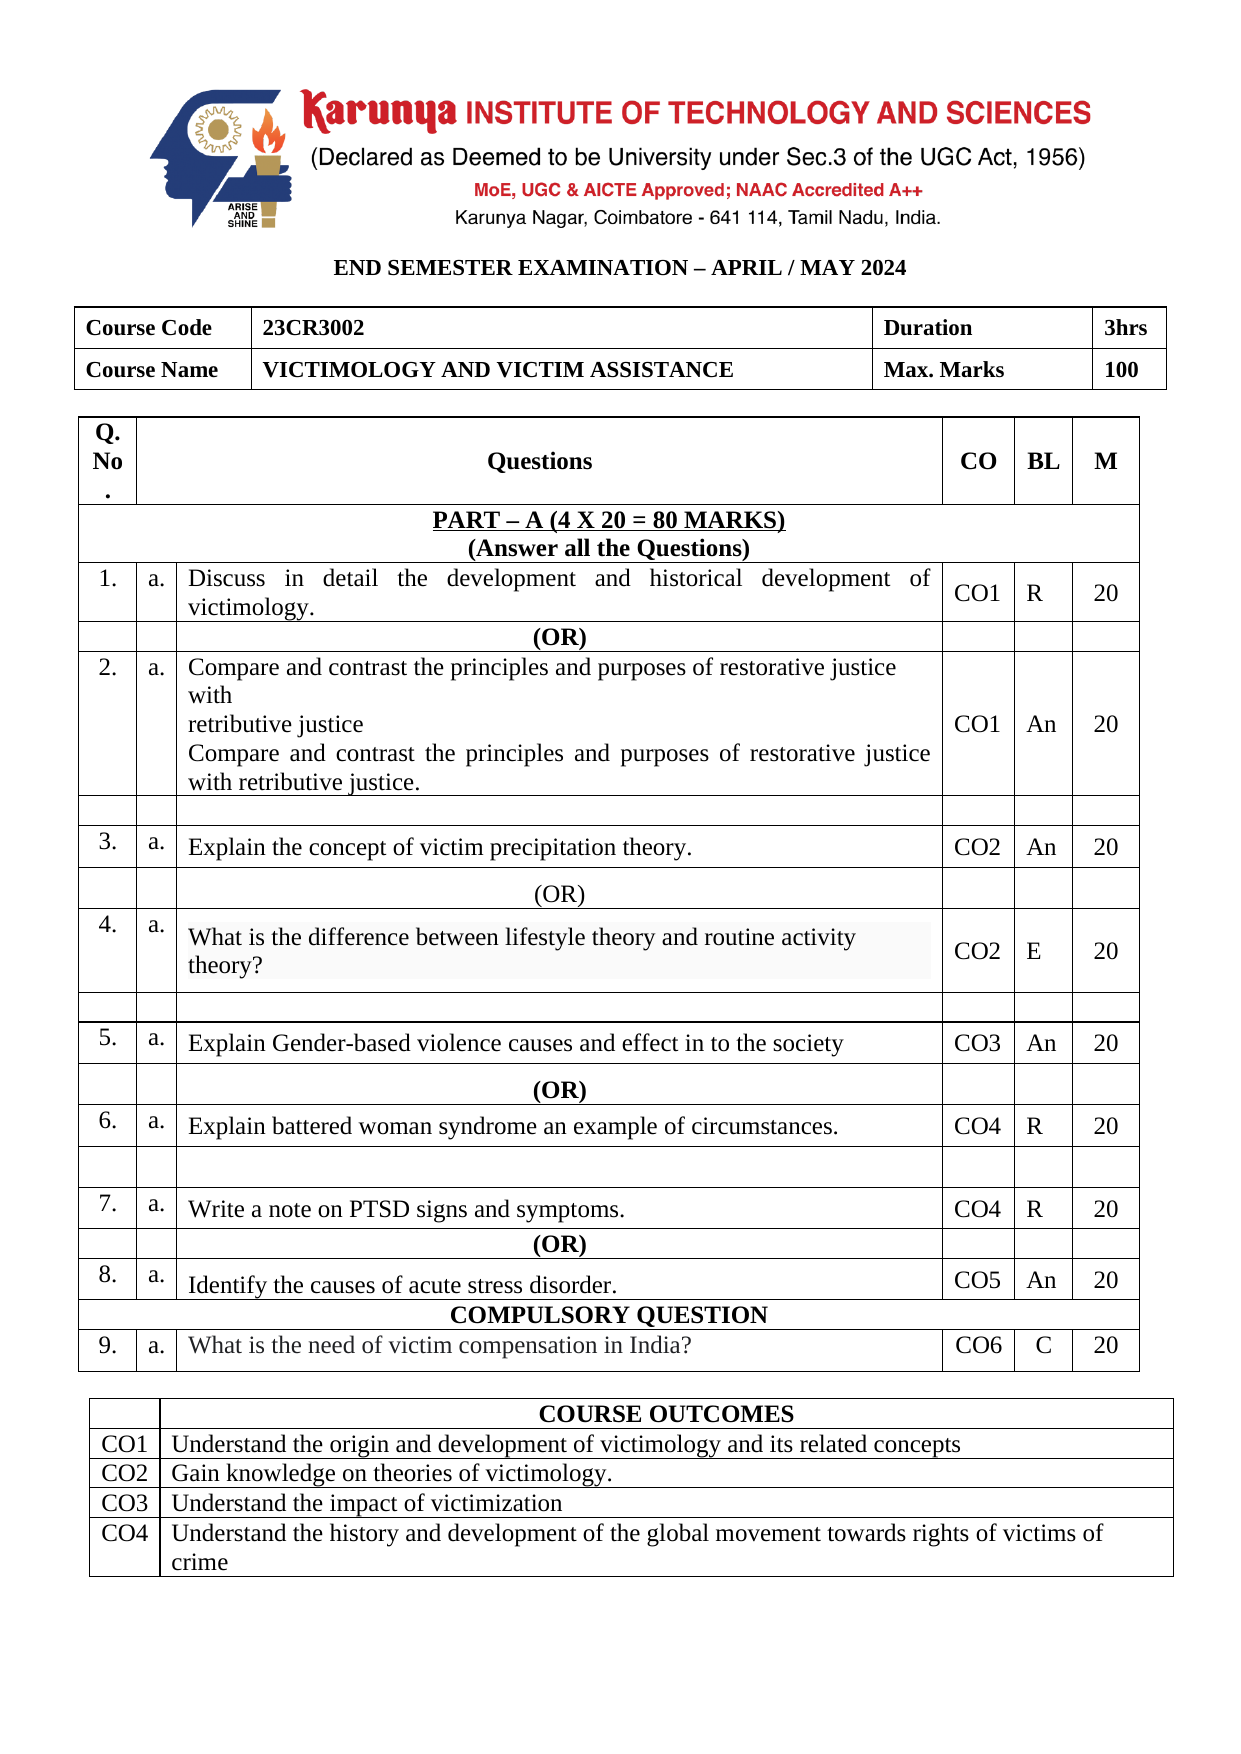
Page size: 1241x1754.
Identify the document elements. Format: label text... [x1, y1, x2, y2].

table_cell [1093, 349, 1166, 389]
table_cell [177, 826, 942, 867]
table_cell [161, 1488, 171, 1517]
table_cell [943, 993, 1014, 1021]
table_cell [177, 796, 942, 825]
text END SEMESTER EXAMINATION – APRIL / MAY 2024 [90, 254, 1150, 280]
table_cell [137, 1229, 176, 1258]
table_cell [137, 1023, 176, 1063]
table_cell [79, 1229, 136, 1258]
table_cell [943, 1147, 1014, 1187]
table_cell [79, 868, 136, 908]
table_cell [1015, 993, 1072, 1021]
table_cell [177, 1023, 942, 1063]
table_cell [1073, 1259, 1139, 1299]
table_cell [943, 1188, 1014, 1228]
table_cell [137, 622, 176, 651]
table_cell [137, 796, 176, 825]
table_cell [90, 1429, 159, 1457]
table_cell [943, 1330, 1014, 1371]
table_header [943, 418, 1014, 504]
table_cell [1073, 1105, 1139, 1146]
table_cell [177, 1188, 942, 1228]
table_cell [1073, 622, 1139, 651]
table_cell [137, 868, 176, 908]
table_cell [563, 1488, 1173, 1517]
picture [149, 89, 1091, 228]
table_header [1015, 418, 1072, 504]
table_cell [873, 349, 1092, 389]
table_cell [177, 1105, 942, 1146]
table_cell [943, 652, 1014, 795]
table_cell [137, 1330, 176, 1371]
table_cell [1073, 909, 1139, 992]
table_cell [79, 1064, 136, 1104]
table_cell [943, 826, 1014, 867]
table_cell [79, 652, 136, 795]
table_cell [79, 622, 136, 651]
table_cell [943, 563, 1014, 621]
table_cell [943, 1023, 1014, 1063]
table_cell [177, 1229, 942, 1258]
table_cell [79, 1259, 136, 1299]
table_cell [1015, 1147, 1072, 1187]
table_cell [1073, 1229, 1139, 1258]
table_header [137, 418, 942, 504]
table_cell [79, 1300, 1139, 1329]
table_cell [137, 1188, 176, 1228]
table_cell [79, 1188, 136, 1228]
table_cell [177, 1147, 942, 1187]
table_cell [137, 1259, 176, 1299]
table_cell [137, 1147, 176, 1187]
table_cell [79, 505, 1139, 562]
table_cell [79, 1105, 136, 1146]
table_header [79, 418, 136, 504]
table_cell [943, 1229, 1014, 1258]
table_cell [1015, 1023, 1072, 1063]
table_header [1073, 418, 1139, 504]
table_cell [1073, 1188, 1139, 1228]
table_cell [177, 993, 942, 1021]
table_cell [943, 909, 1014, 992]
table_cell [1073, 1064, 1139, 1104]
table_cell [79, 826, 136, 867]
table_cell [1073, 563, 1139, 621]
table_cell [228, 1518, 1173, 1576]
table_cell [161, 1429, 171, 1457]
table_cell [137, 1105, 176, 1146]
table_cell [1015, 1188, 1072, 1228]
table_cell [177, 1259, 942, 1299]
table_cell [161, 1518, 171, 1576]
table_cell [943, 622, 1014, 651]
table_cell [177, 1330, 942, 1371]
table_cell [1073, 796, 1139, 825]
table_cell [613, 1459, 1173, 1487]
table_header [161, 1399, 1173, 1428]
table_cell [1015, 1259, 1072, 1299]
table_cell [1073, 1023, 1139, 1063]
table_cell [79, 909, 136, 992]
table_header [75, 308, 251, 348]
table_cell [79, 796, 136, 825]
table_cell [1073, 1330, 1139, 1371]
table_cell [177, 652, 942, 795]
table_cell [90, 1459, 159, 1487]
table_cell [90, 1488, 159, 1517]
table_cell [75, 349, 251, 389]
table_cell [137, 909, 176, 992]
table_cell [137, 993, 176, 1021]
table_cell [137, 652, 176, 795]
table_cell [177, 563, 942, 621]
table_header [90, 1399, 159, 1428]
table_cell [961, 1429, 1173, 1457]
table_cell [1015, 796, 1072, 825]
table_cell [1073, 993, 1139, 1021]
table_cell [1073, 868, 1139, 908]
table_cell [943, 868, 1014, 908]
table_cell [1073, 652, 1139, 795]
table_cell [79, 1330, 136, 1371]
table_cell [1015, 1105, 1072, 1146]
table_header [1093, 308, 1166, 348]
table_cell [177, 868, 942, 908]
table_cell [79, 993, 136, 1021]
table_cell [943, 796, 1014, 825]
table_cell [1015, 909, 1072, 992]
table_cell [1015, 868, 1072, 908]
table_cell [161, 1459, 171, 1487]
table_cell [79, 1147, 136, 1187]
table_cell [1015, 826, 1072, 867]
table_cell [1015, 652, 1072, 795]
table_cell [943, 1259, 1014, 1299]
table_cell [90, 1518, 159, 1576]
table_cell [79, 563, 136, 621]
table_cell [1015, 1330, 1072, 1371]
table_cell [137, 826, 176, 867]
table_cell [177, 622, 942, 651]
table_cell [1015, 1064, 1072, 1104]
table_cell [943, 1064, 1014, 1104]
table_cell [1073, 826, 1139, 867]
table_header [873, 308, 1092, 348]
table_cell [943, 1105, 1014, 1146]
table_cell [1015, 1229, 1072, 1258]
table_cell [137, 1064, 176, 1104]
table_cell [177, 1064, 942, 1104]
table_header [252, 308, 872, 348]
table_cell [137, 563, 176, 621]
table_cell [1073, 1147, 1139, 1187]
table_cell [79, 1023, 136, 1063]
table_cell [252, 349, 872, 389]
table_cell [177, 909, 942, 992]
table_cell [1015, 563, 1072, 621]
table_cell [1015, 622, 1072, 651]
